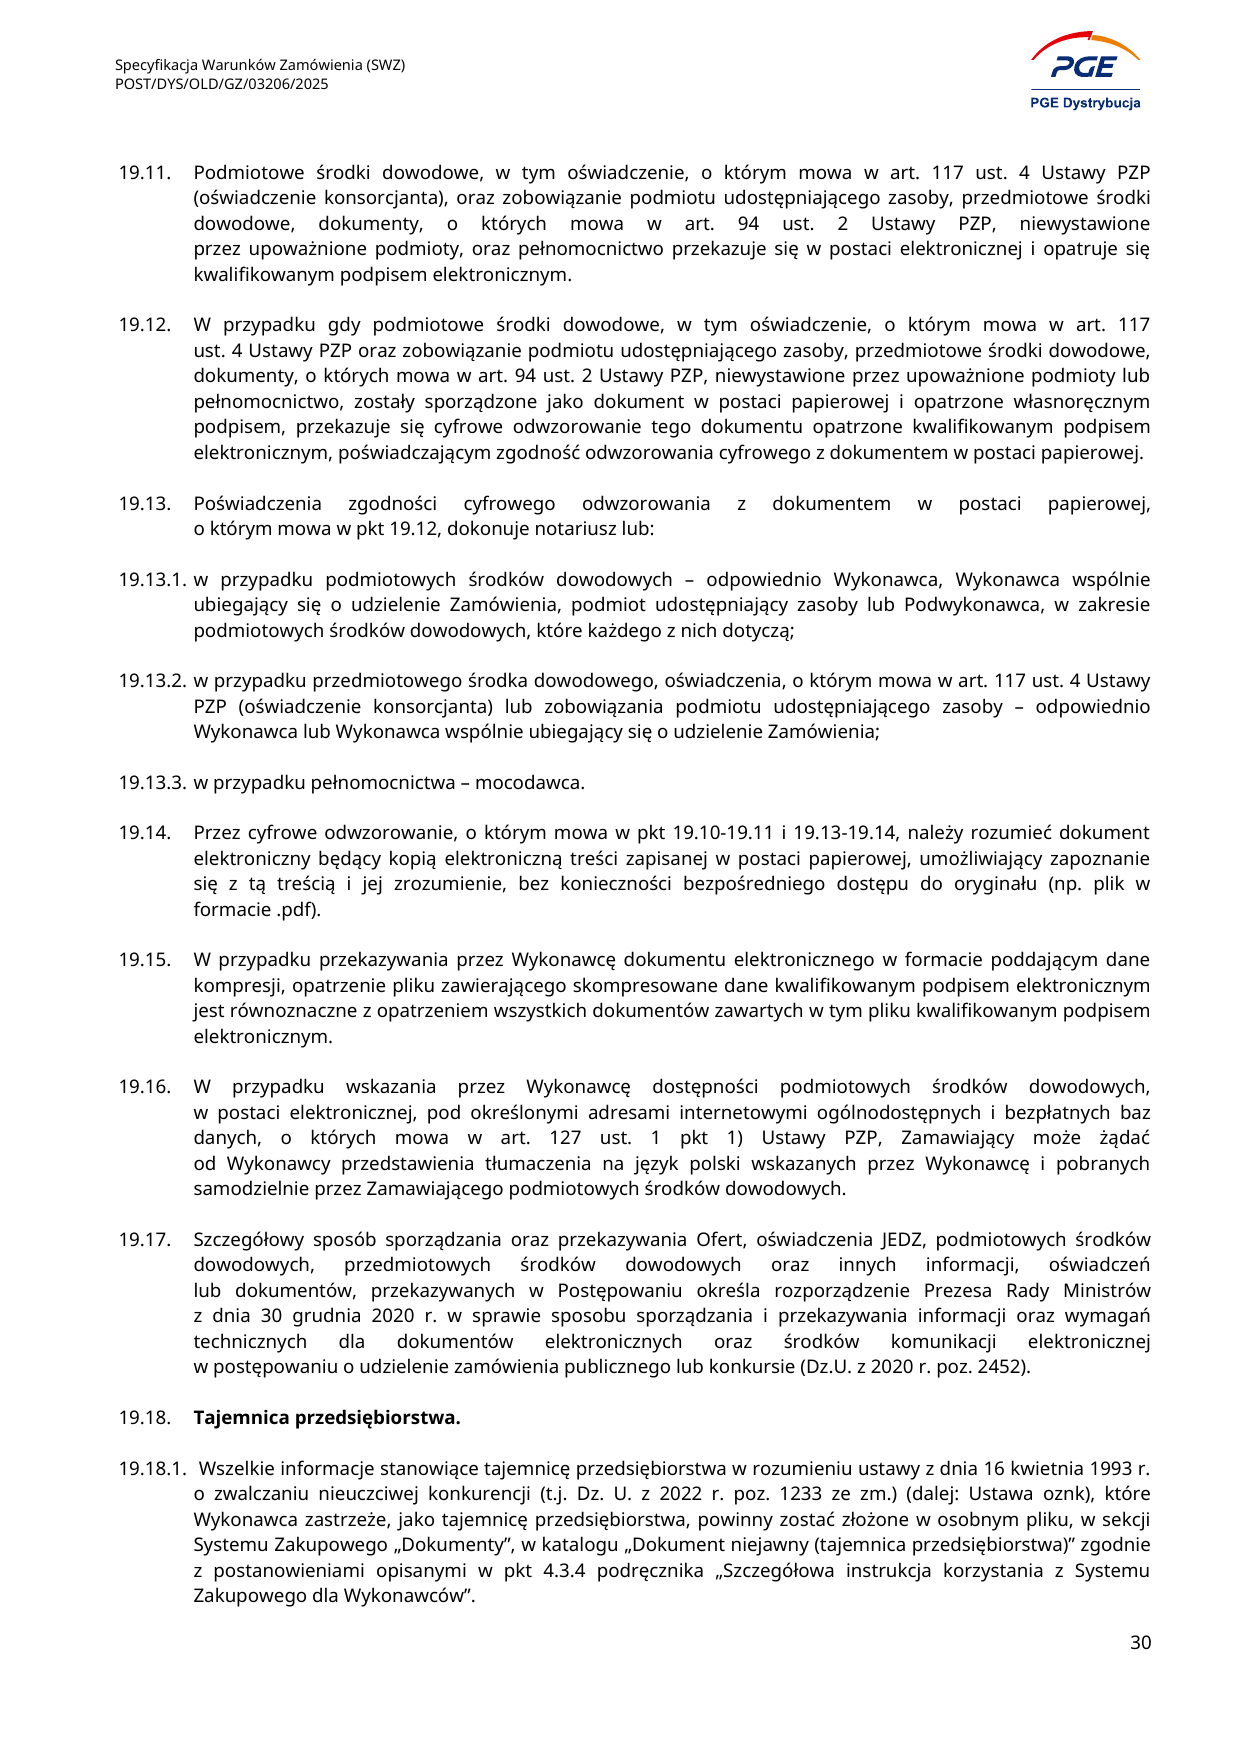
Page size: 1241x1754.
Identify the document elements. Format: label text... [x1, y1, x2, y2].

subtitle Poświadczenia zgodności cyfrowego odwzorowania z dokumentem w postaci papierowej, o którym mowa w pkt 19.12, dokonuje notariusz lub: [118, 490, 1152, 541]
subtitle W przypadku gdy podmiotowe środki dowodowe, w tym oświadczenie, o którym mowa w art. 117 ust. 4 Ustawy PZP oraz zobowiązanie podmiotu udostępniającego zasoby, przedmiotowe środki dowodowe, dokumenty, o których mowa w art. 94 ust. 2 Ustawy PZP, niewystawione przez upoważnione podmioty lub pełnomocnictwo, zostały sporządzone jako dokument w postaci papierowej i opatrzone własnoręcznym podpisem, przekazuje się cyfrowe odwzorowanie tego dokumentu opatrzone kwalifikowanym podpisem elektronicznym, poświadczającym zgodność odwzorowania cyfrowego z dokumentem w postaci papierowej. [118, 312, 1152, 465]
subtitle Tajemnica przedsiębiorstwa. [118, 1404, 1152, 1430]
subtitle W przypadku przekazywania przez Wykonawcę dokumentu elektronicznego w formacie poddającym dane kompresji, opatrzenie pliku zawierającego skompresowane dane kwalifikowanym podpisem elektronicznym jest równoznaczne z opatrzeniem wszystkich dokumentów zawartych w tym pliku kwalifikowanym podpisem elektronicznym. [118, 947, 1152, 1049]
subtitle Wszelkie informacje stanowiące tajemnicę przedsiębiorstwa w rozumieniu ustawy z dnia 16 kwietnia 1993 r. o zwalczaniu nieuczciwej konkurencji (t.j. Dz. U. z 2022 r. poz. 1233 ze zm.) (dalej: Ustawa oznk), które Wykonawca zastrzeże, jako tajemnicę przedsiębiorstwa, powinny zostać złożone w osobnym pliku, w sekcji Systemu Zakupowego „Dokumenty”, w katalogu „Dokument niejawny (tajemnica przedsiębiorstwa)” zgodnie z postanowieniami opisanymi w pkt 4.3.4 podręcznika „Szczegółowa instrukcja korzystania z Systemu Zakupowego dla Wykonawców”. [118, 1455, 1152, 1608]
subtitle w przypadku podmiotowych środków dowodowych – odpowiednio Wykonawca, Wykonawca wspólnie ubiegający się o udzielenie Zamówienia, podmiot udostępniający zasoby lub Podwykonawca, w zakresie podmiotowych środków dowodowych, które każdego z nich dotyczą; [118, 566, 1152, 642]
subtitle Przez cyfrowe odwzorowanie, o którym mowa w pkt 19.10-19.11 i 19.13-19.14, należy rozumieć dokument elektroniczny będący kopią elektroniczną treści zapisanej w postaci papierowej, umożliwiający zapoznanie się z tą treścią i jej zrozumienie, bez konieczności bezpośredniego dostępu do oryginału (np. plik w formacie .pdf). [118, 819, 1152, 922]
subtitle W przypadku wskazania przez Wykonawcę dostępności podmiotowych środków dowodowych, w postaci elektronicznej, pod określonymi adresami internetowymi ogólnodostępnych i bezpłatnych baz danych, o których mowa w art. 127 ust. 1 pkt 1) Ustawy PZP, Zamawiający może żądać od Wykonawcy przedstawienia tłumaczenia na język polski wskazanych przez Wykonawcę i pobranych samodzielnie przez Zamawiającego podmiotowych środków dowodowych. [118, 1074, 1152, 1201]
subtitle w przypadku przedmiotowego środka dowodowego, oświadczenia, o którym mowa w art. 117 ust. 4 Ustawy PZP (oświadczenie konsorcjanta) lub zobowiązania podmiotu udostępniającego zasoby – odpowiednio Wykonawca lub Wykonawca wspólnie ubiegający się o udzielenie Zamówienia; [118, 667, 1152, 744]
subtitle Szczegółowy sposób sporządzania oraz przekazywania Ofert, oświadczenia JEDZ, podmiotowych środków dowodowych, przedmiotowych środków dowodowych oraz innych informacji, oświadczeń lub dokumentów, przekazywanych w Postępowaniu określa rozporządzenie Prezesa Rady Ministrów z dnia 30 grudnia 2020 r. w sprawie sposobu sporządzania i przekazywania informacji oraz wymagań technicznych dla dokumentów elektronicznych oraz środków komunikacji elektronicznej w postępowaniu o udzielenie zamówienia publicznego lub konkursie (Dz.U. z 2020 r. poz. 2452). [118, 1226, 1152, 1379]
subtitle w przypadku pełnomocnictwa – mocodawca. [118, 769, 1152, 794]
subtitle Podmiotowe środki dowodowe, w tym oświadczenie, o którym mowa w art. 117 ust. 4 Ustawy PZP (oświadczenie konsorcjanta), oraz zobowiązanie podmiotu udostępniającego zasoby, przedmiotowe środki dowodowe, dokumenty, o których mowa w art. 94 ust. 2 Ustawy PZP, niewystawione przez upoważnione podmioty, oraz pełnomocnictwo przekazuje się w postaci elektronicznej i opatruje się kwalifikowanym podpisem elektronicznym. [118, 159, 1152, 287]
